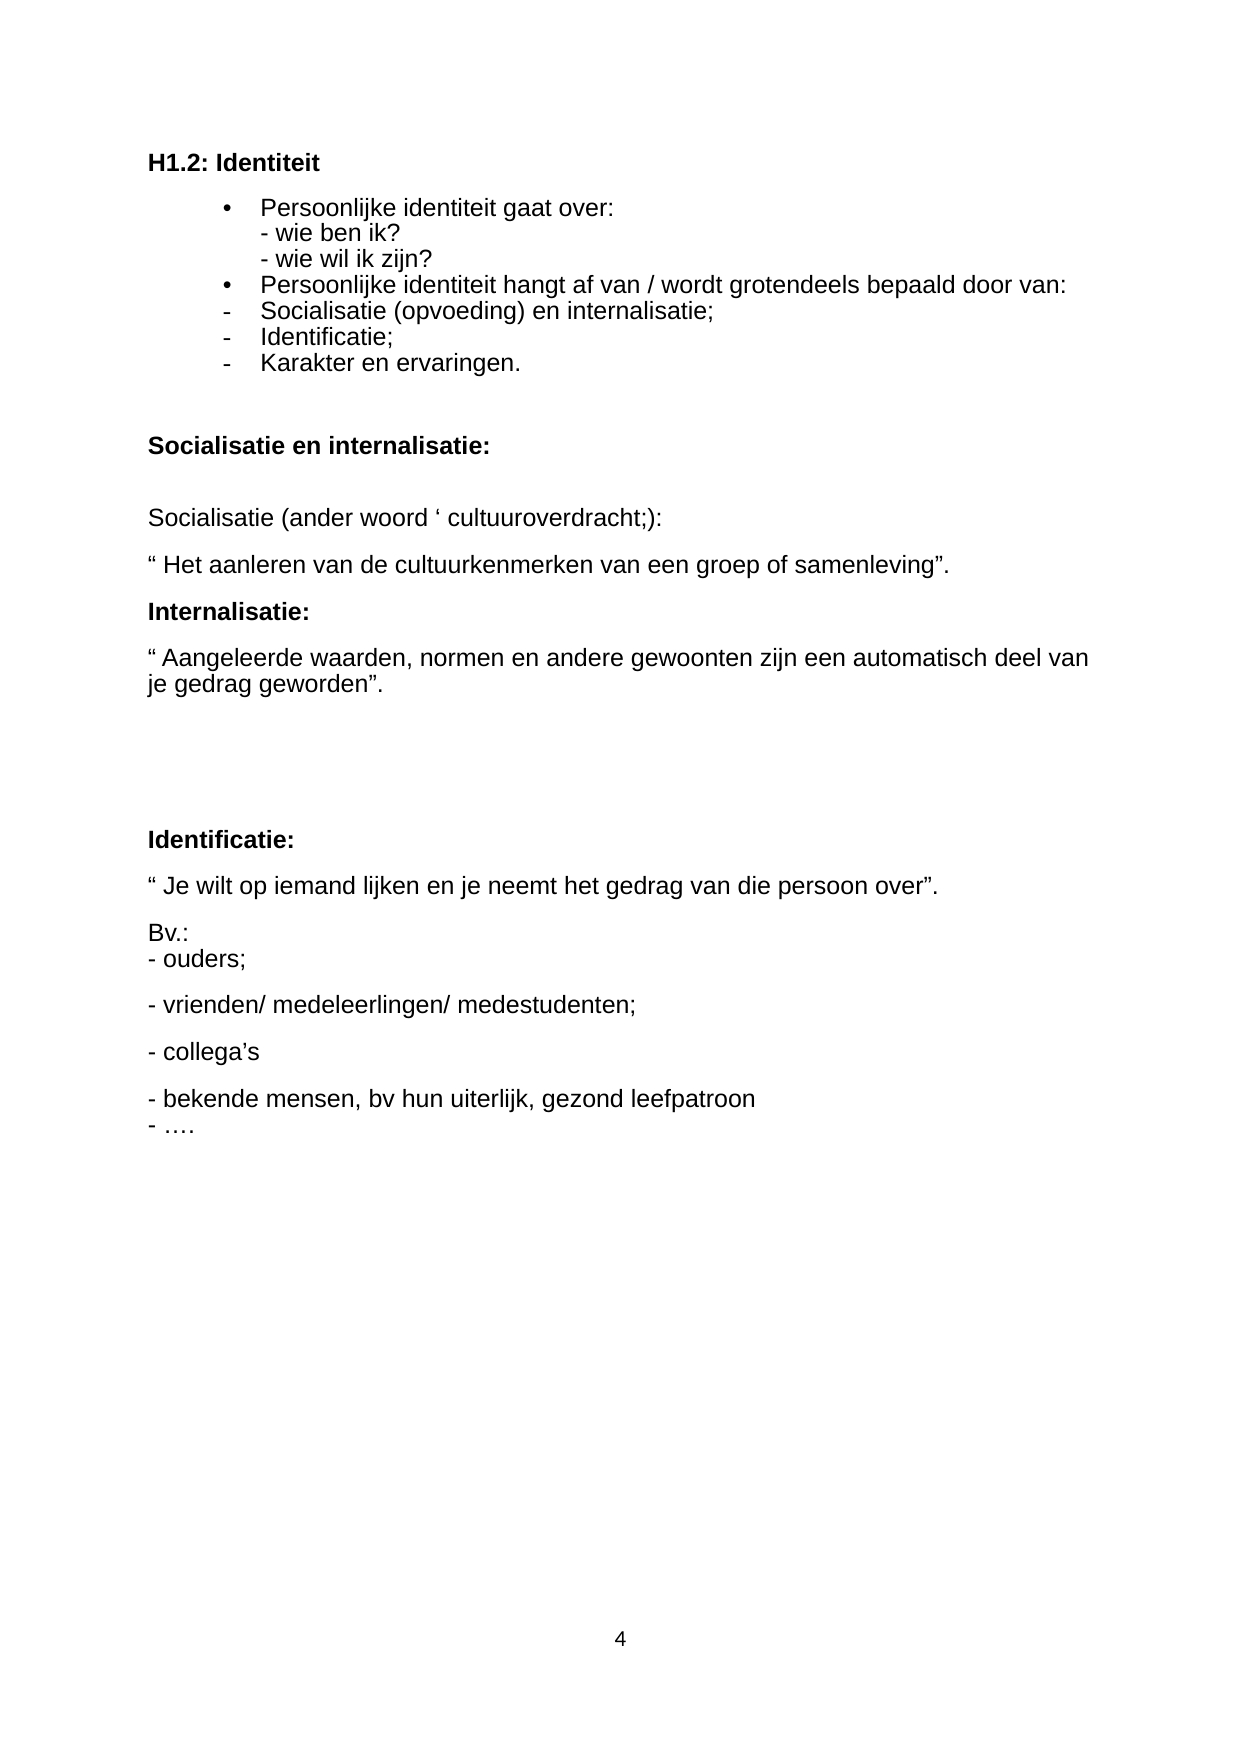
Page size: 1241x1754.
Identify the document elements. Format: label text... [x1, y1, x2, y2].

list Karakter en ervaringen. [223, 351, 1093, 377]
text Socialisatie (ander woord ‘ cultuuroverdracht;): [148, 506, 1093, 532]
list Persoonlijke identiteit gaat over: - wie ben ik? - wie wil ik zijn? [223, 195, 1093, 273]
text “ Het aanleren van de cultuurkenmerken van een groep of samenleving”. [148, 553, 1093, 579]
text Identificatie: [148, 827, 1093, 853]
text - bekende mensen, bv hun uiterlijk, gezond leefpatroon [148, 1087, 1093, 1112]
text - collega’s [148, 1040, 1093, 1066]
text - vrienden/ medeleerlingen/ medestudenten; [148, 993, 1093, 1019]
text “ Aangeleerde waarden, normen en andere gewoonten zijn een automatisch deel van je gedrag geworden”. [148, 646, 1093, 698]
list Identificatie; [223, 325, 1093, 351]
list Socialisatie (opvoeding) en internalisatie; [223, 299, 1093, 325]
text “ Je wilt op iemand lijken en je neemt het gedrag van die persoon over”. [148, 874, 1093, 900]
text - …. [148, 1112, 1093, 1138]
list Persoonlijke identiteit hangt af van / wordt grotendeels bepaald door van: [223, 273, 1093, 299]
text H1.2: Identiteit [148, 148, 1093, 176]
text Internalisatie: [148, 599, 1093, 625]
text Socialisatie en internalisatie: [148, 434, 1093, 485]
text Bv.: - ouders; [148, 921, 1093, 972]
